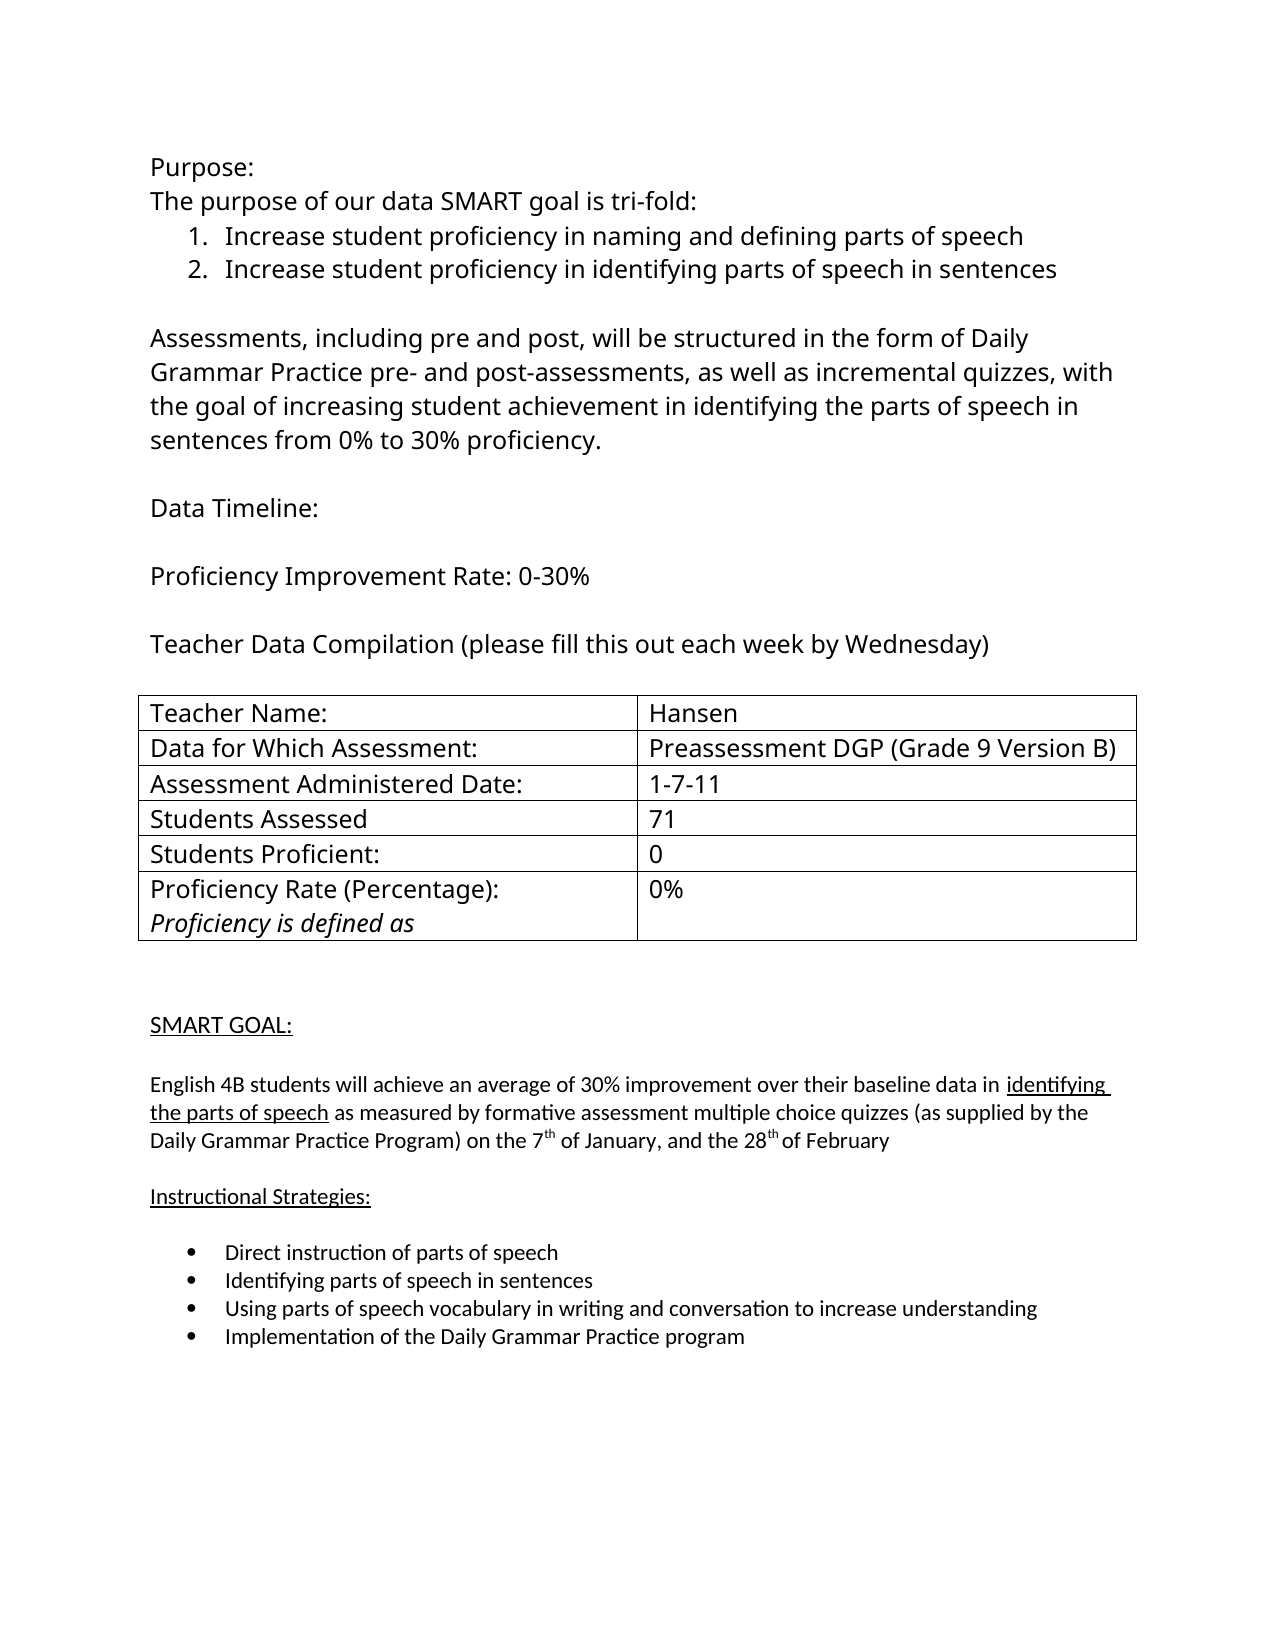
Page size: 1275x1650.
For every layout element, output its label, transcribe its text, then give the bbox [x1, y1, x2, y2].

text Proficiency Improvement Rate: 0-30% [150, 559, 1125, 593]
table_cell Students Assessed [139, 801, 637, 835]
text SMART GOAL: [150, 1009, 1125, 1039]
list Increase student proficiency in naming and defining parts of speech [187, 218, 1125, 252]
text Teacher Data Compilation (please fill this out each week by Wednesday) [150, 627, 1125, 661]
table_header Hansen [638, 696, 1136, 730]
text Data Timeline: [150, 491, 1125, 525]
table_cell 1-7-11 [638, 766, 1136, 800]
table_cell 0% [638, 872, 1136, 940]
list Identifying parts of speech in sentences [187, 1266, 1125, 1294]
list Direct instruction of parts of speech [187, 1238, 1125, 1266]
table_cell 0 [638, 836, 1136, 871]
text Purpose: [150, 150, 1125, 184]
table_cell Assessment Administered Date: [139, 766, 637, 800]
table_cell Students Proficient: [139, 836, 637, 871]
list Implementation of the Daily Grammar Practice program [187, 1322, 1125, 1350]
table_cell Preassessment DGP (Grade 9 Version B) [638, 731, 1136, 765]
table_cell 71 [638, 801, 1136, 835]
list Using parts of speech vocabulary in writing and conversation to increase understanding [187, 1294, 1125, 1322]
text Instructional Strategies: [150, 1182, 1125, 1210]
table_cell Data for Which Assessment: [139, 731, 637, 765]
text English 4B students will achieve an average of 30% improvement over their baseline data in identifying the parts of speech as measured by formative assessment multiple choice quizzes (as supplied by the Daily Grammar Practice Program) on the 7th of January, and the 28th of February [150, 1070, 1125, 1154]
table_cell Proficiency Rate (Percentage): Proficiency is defined as [139, 872, 637, 940]
table_header Teacher Name: [139, 696, 637, 730]
text The purpose of our data SMART goal is tri-fold: [150, 184, 1125, 218]
text Assessments, including pre and post, will be structured in the form of Daily Grammar Practice pre- and post-assessments, as well as incremental quizzes, with the goal of increasing student achievement in identifying the parts of speech in sentences from 0% to 30% proficiency. [150, 320, 1125, 457]
list Increase student proficiency in identifying parts of speech in sentences [187, 252, 1125, 286]
